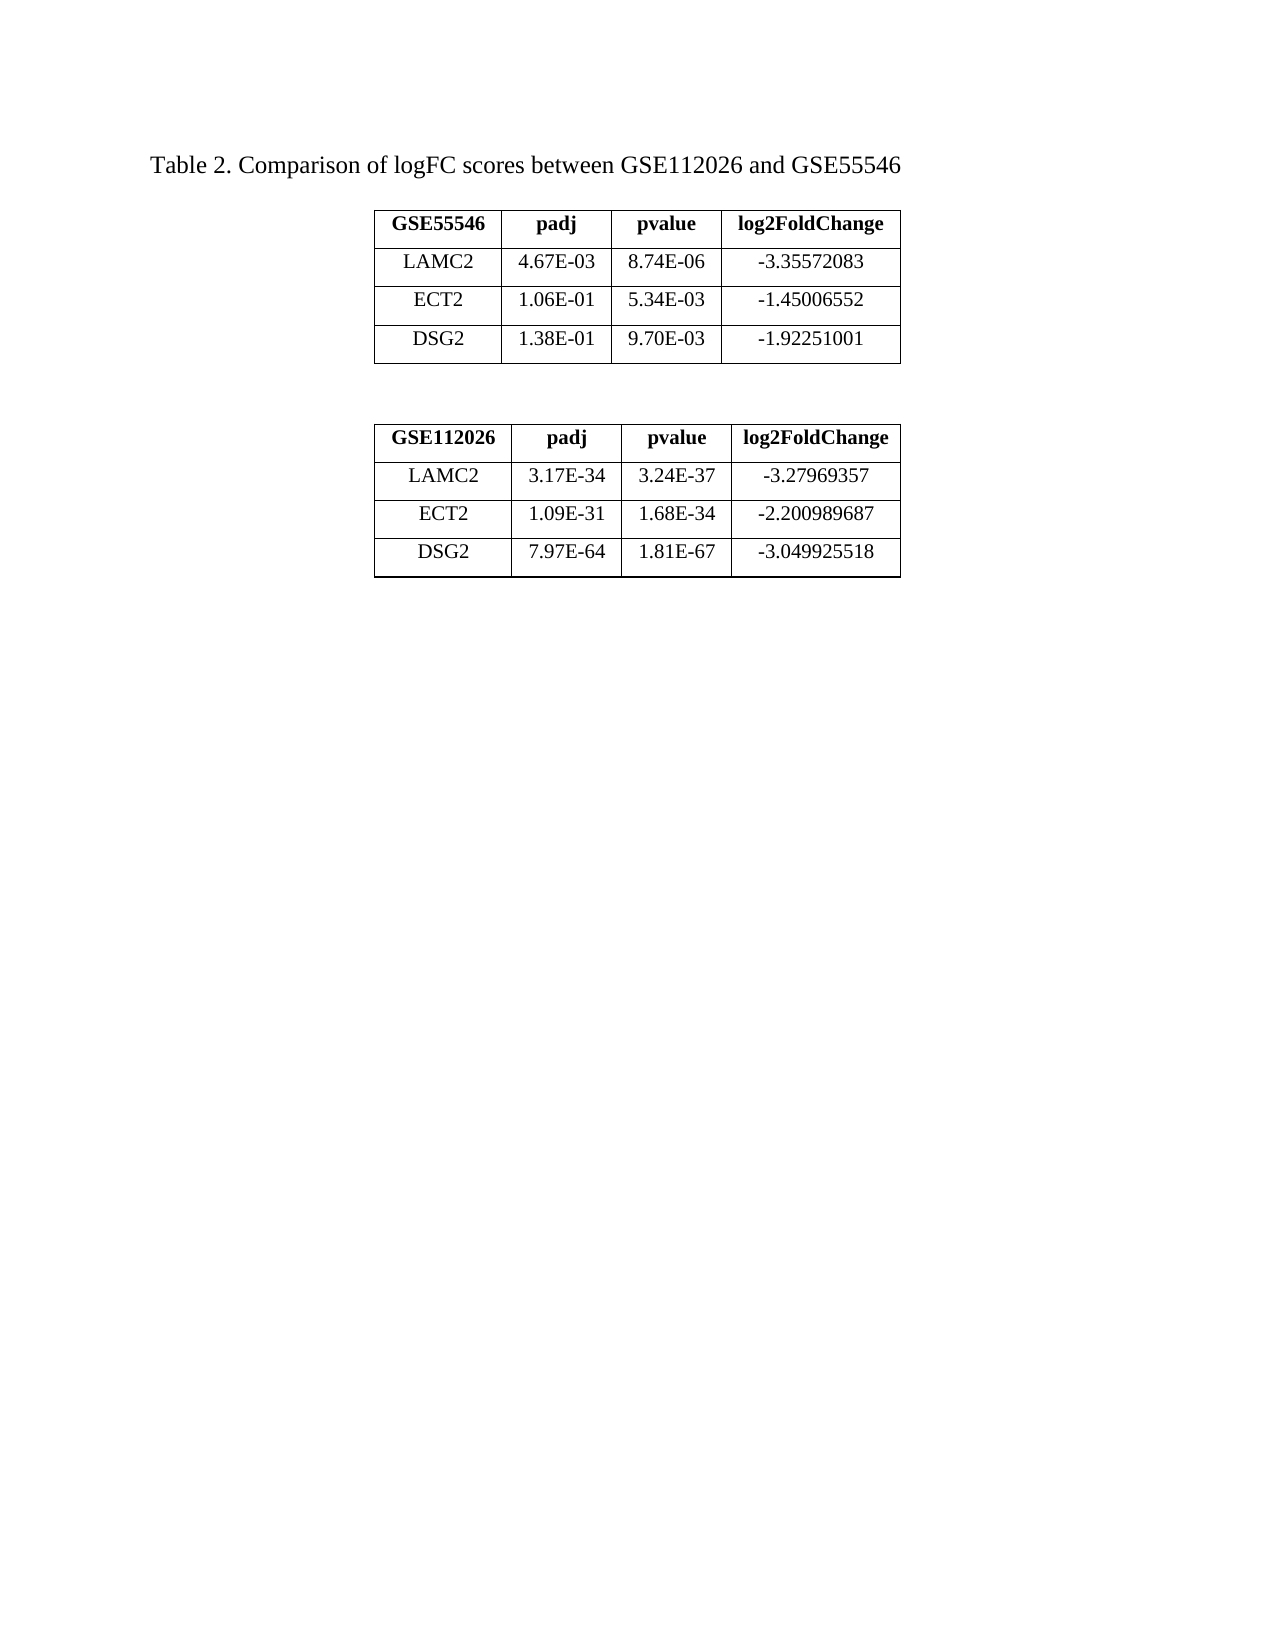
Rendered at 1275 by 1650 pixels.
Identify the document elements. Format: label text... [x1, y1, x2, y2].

table_cell 1.68E-34 [622, 501, 731, 538]
table_cell 1.38E-01 [502, 326, 611, 363]
table_cell 4.67E-03 [502, 249, 611, 286]
table_cell LAMC2 [375, 463, 511, 500]
table_cell DSG2 [375, 539, 511, 576]
table_cell 3.17E-34 [512, 463, 621, 500]
table_cell 1.09E-31 [512, 501, 621, 538]
table_cell -1.92251001 [722, 326, 900, 363]
table_cell ECT2 [375, 287, 501, 324]
table_cell -3.049925518 [732, 539, 900, 576]
table_cell 9.70E-03 [612, 326, 721, 363]
table_header log2FoldChange [722, 211, 900, 248]
table_cell -3.27969357 [732, 463, 900, 500]
table_header pvalue [622, 425, 731, 462]
table_cell 1.81E-67 [622, 539, 731, 576]
table_cell 7.97E-64 [512, 539, 621, 576]
table_cell -3.35572083 [722, 249, 900, 286]
table_header GSE55546 [375, 211, 501, 248]
table_header pvalue [612, 211, 721, 248]
table_header log2FoldChange [732, 425, 900, 462]
table_cell 8.74E-06 [612, 249, 721, 286]
table_cell 3.24E-37 [622, 463, 731, 500]
table_cell -2.200989687 [732, 501, 900, 538]
table_cell -1.45006552 [722, 287, 900, 324]
table_cell ECT2 [375, 501, 511, 538]
table_cell 5.34E-03 [612, 287, 721, 324]
table_header padj [502, 211, 611, 248]
table_cell 1.06E-01 [502, 287, 611, 324]
table_header GSE112026 [375, 425, 511, 462]
table_cell DSG2 [375, 326, 501, 363]
table_header padj [512, 425, 621, 462]
table_cell LAMC2 [375, 249, 501, 286]
text Table 2. Comparison of logFC scores between GSE112026 and GSE55546 [150, 150, 1125, 179]
